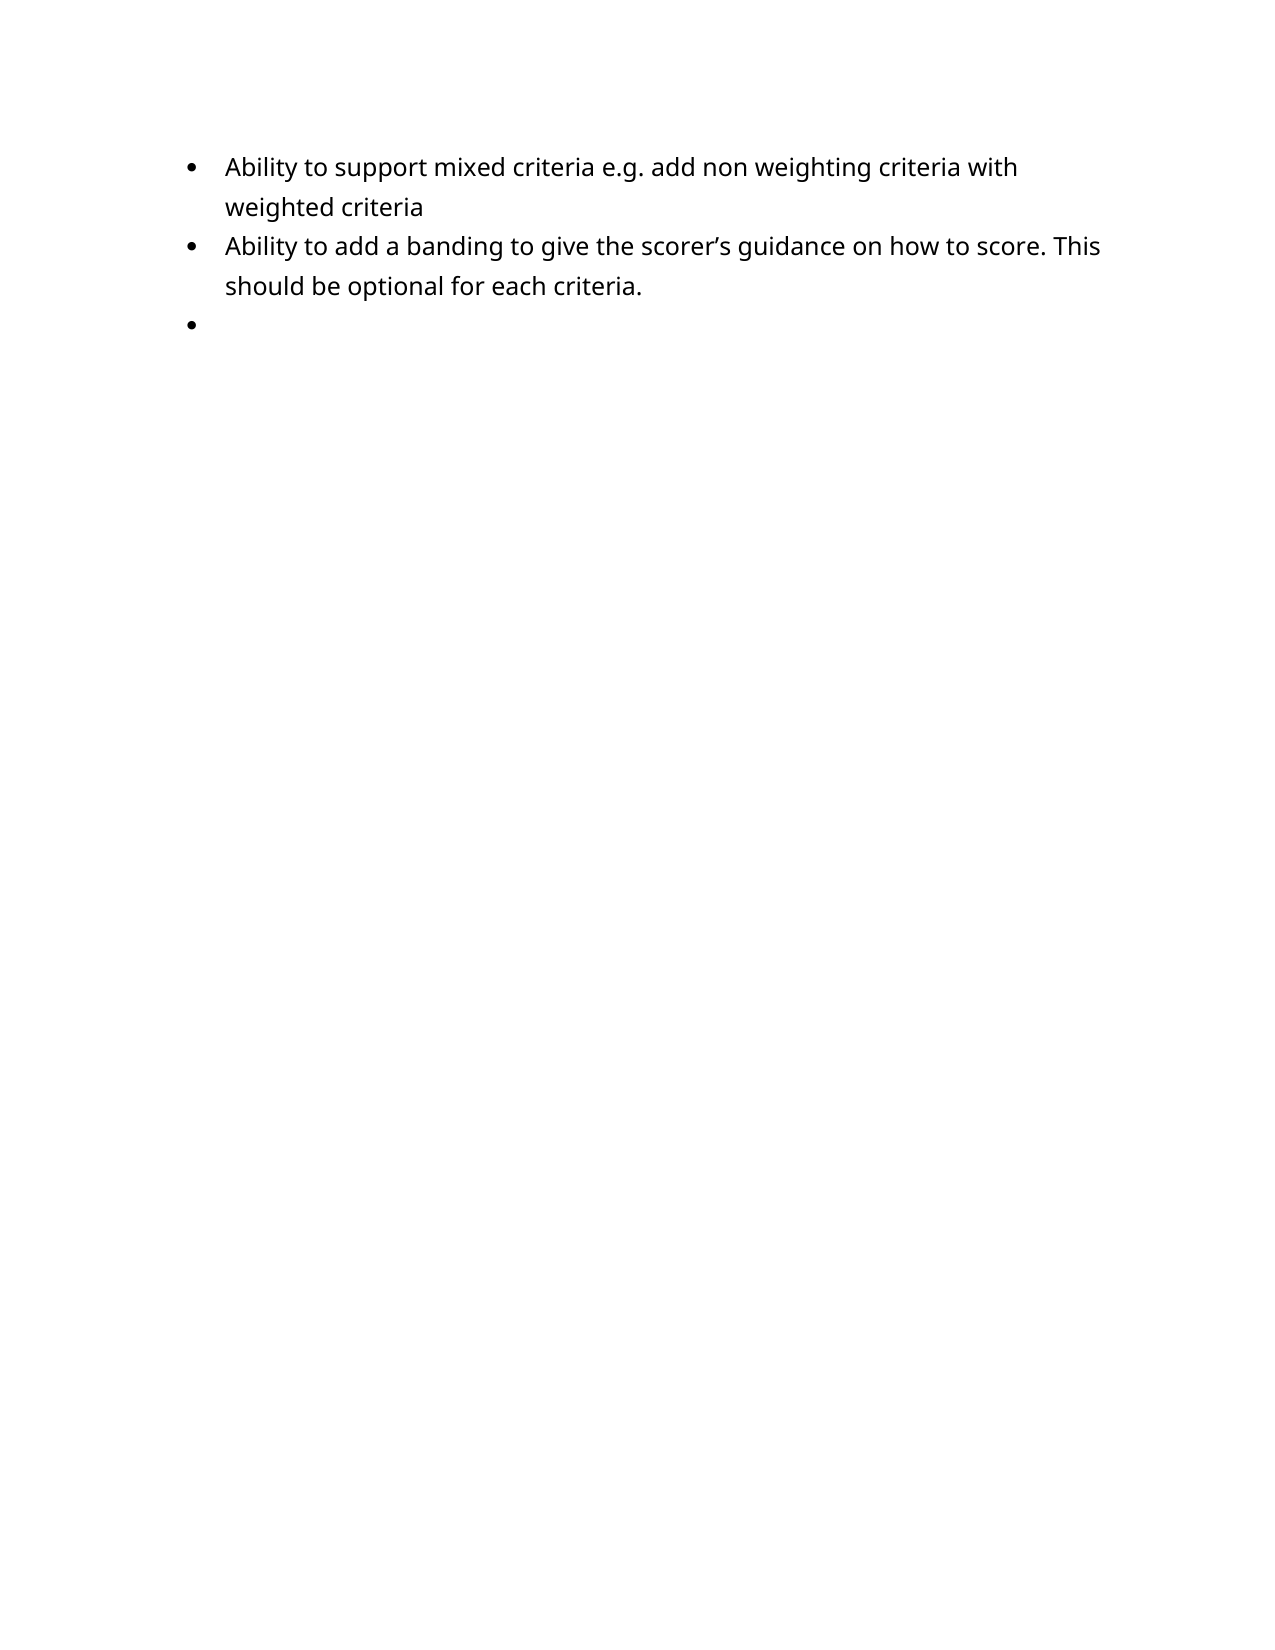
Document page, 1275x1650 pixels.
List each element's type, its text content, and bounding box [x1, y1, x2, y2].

list Ability to support mixed criteria e.g. add non weighting criteria with weighted criteria [187, 150, 1125, 223]
list Ability to add a banding to give the scorer’s guidance on how to score. This should be optional for each criteria. [187, 229, 1125, 302]
